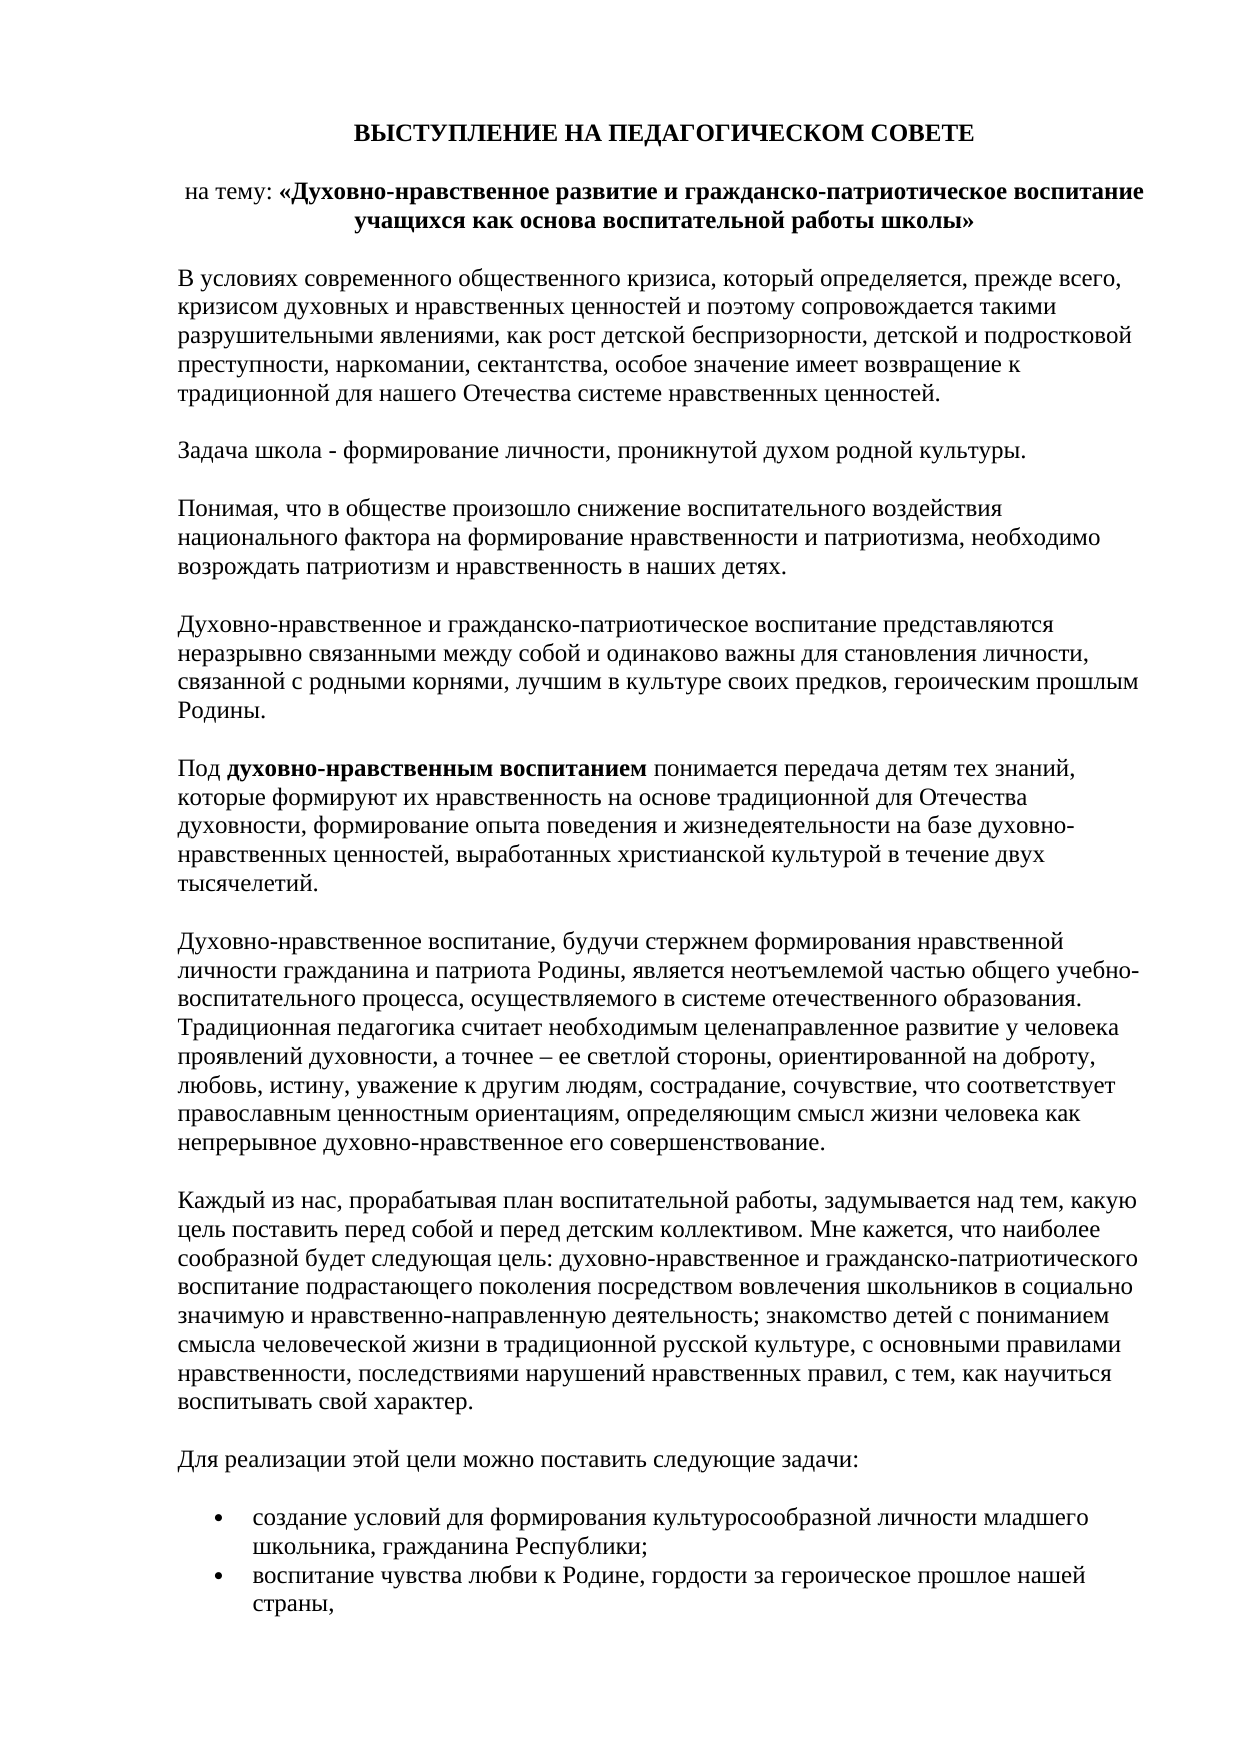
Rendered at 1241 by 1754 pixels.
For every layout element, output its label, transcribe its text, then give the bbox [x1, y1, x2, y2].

text Понимая, что в обществе произошло снижение воспитательного воздействия национального фактора на формирование нравственности и патриотизма, необходимо возрождать патриотизм и нравственность в наших детях. [177, 493, 1152, 580]
text Духовно-нравственное воспитание, будучи стержнем формирования нравственной личности гражданина и патриота Родины, является неотъемлемой частью общего учебно-воспитательного процесса, осуществляемого в системе отечественного образования. Традиционная педагогика считает необходимым целенаправленное развитие у человека проявлений духовности, а точнее – ее светлой стороны, ориентированной на доброту, любовь, истину, уважение к другим людям, сострадание, сочувствие, что соответствует православным ценностным ориентациям, определяющим смысл жизни человека как непрерывное духовно-нравственное его совершенствование. [177, 926, 1152, 1156]
text Для реализации этой цели можно поставить следующие задачи: [177, 1444, 1152, 1473]
text Духовно-нравственное и гражданско-патриотическое воспитание представляются неразрывно связанными между собой и одинаково важны для становления личности, связанной с родными корнями, лучшим в культуре своих предков, героическим прошлым Родины. [177, 609, 1152, 724]
list воспитание чувства любви к Родине, гордости за героическое прошлое нашей страны, [215, 1560, 1152, 1617]
text Задача школа - формирование личности, проникнутой духом родной культуры. [177, 436, 1152, 464]
text ВЫСТУПЛЕНИЕ НА ПЕДАГОГИЧЕСКОМ СОВЕТЕ [177, 118, 1152, 147]
text на тему: «Духовно-нравственное развитие и гражданско-патриотическое воспитание учащихся как основа воспитательной работы школы» [177, 176, 1152, 233]
text В условиях современного общественного кризиса, который определяется, прежде всего, кризисом духовных и нравственных ценностей и поэтому сопровождается такими разрушительными явлениями, как рост детской беспризорности, детской и подростковой преступности, наркомании, сектантства, особое значение имеет возвращение к традиционной для нашего Отечества системе нравственных ценностей. [177, 263, 1152, 406]
list создание условий для формирования культуросообразной личности младшего школьника, гражданина Республики; [215, 1502, 1152, 1560]
text Каждый из нас, прорабатывая план воспитательной работы, задумывается над тем, какую цель поставить перед собой и перед детским коллективом. Мне кажется, что наиболее сообразной будет следующая цель: духовно-нравственное и гражданско-патриотического воспитание подрастающего поколения посредством вовлечения школьников в социально значимую и нравственно-направленную деятельность; знакомство детей с пониманием смысла человеческой жизни в традиционной русской культуре, с основными правилами нравственности, последствиями нарушений нравственных правил, с тем, как научиться воспитывать свой характер. [177, 1185, 1152, 1415]
text Под духовно-нравственным воспитанием понимается передача детям тех знаний, которые формируют их нравственность на основе традиционной для Отечества духовности, формирование опыта поведения и жизнедеятельности на базе духовно-нравственных ценностей, выработанных христианской культурой в течение двух тысячелетий. [177, 753, 1152, 897]
